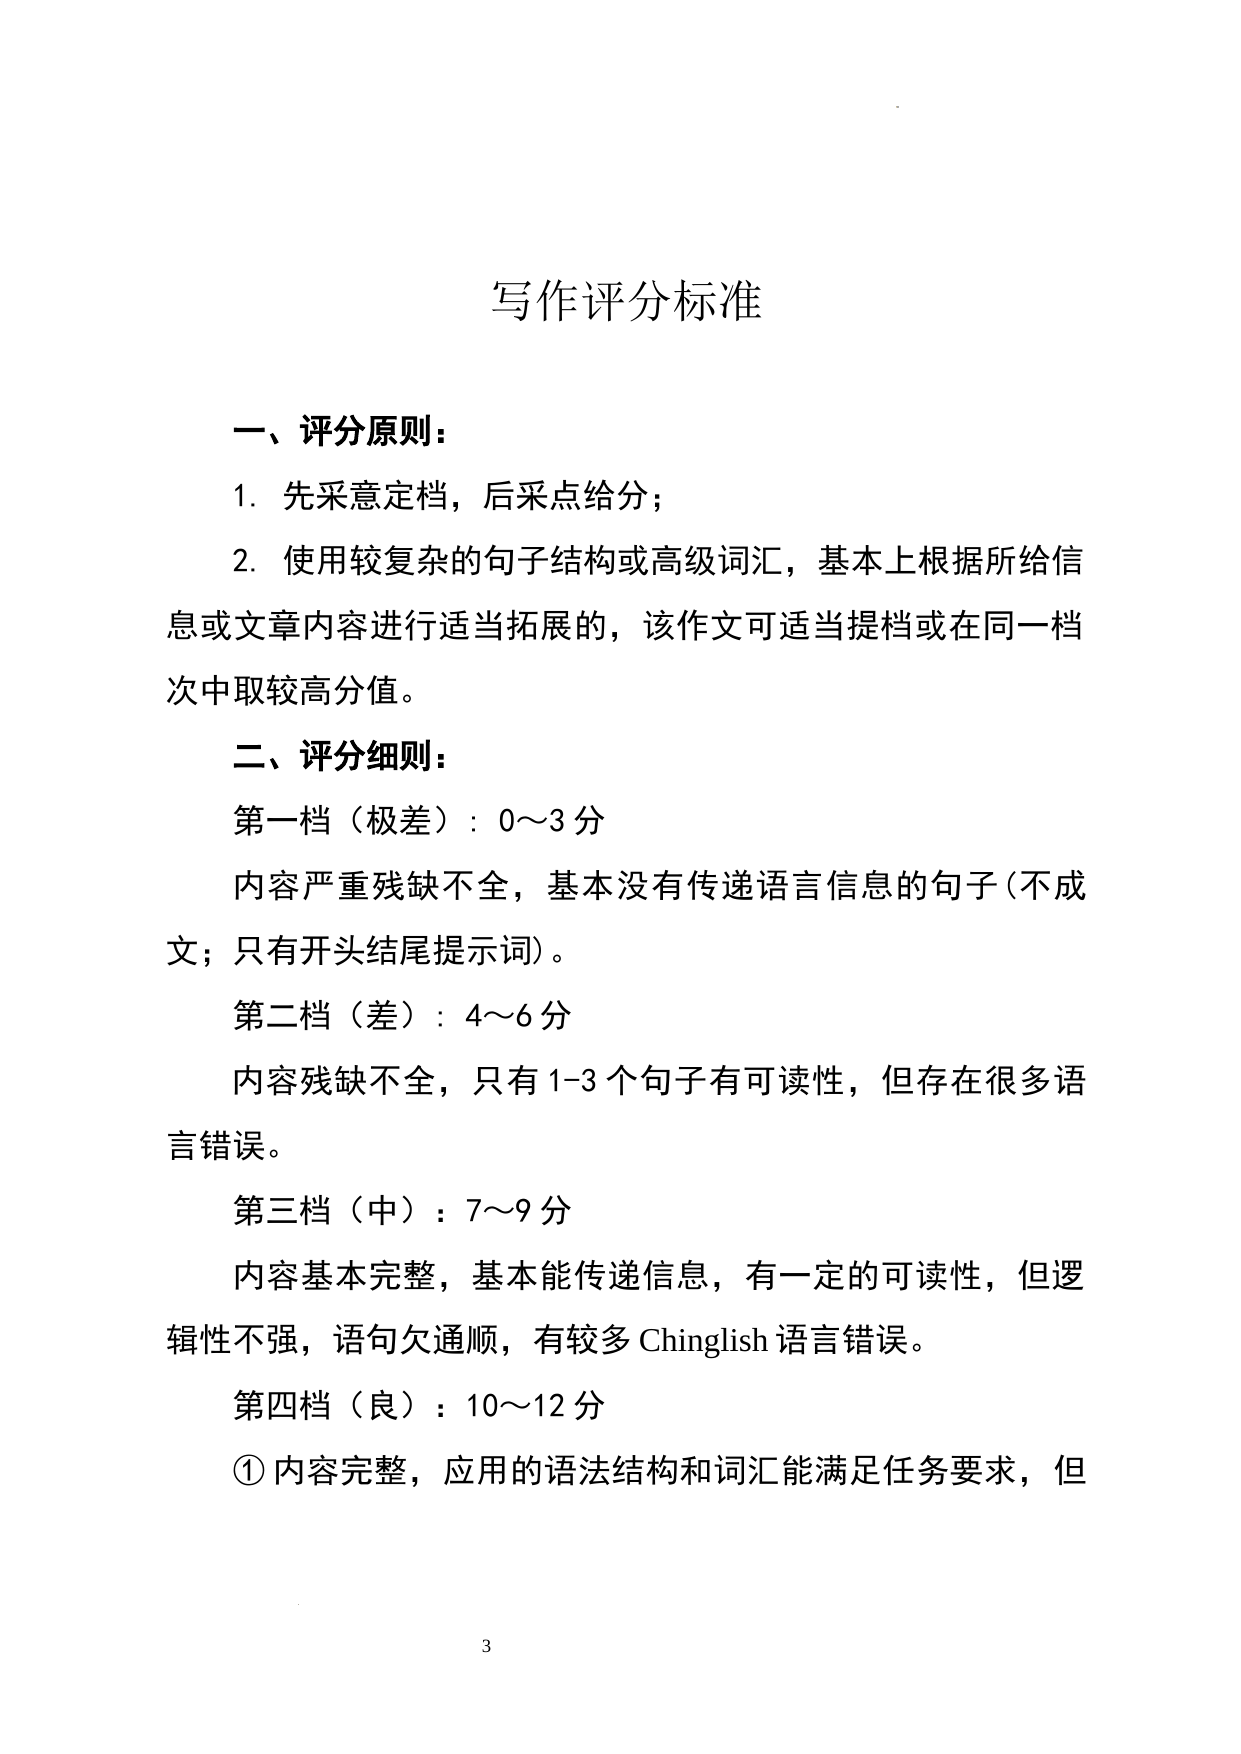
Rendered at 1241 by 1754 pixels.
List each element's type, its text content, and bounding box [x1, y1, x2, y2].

text 二、评分细则： [165, 720, 1087, 785]
list 写作评分标准 [165, 265, 1087, 330]
text 第二档（差）: 4～6分 [165, 980, 1087, 1045]
text 第一档（极差）: 0～3分 [165, 785, 1087, 850]
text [165, 1435, 1087, 1500]
text 2. 使用较复杂的句子结构或高级词汇，基本上根据所给信息或文章内容进行适当拓展的，该作文可适当提档或在同一档次中取较高分值。 [165, 525, 1087, 720]
text 第三档（中）：7～9分 [165, 1175, 1087, 1240]
text 内容残缺不全，只有1-3个句子有可读性，但存在很多语言错误。 [165, 1045, 1087, 1175]
text 内容严重残缺不全，基本没有传递语言信息的句子(不成文；只有开头结尾提示词)。 [165, 850, 1087, 980]
text 第四档（良）：10～12分 [165, 1370, 1087, 1435]
text 1. 先采意定档，后采点给分； [165, 460, 1087, 525]
text 内容基本完整，基本能传递信息，有一定的可读性，但逻辑性不强，语句欠通顺，有较多Chinglish语言错误。 [165, 1240, 1087, 1370]
text 一、评分原则： [165, 395, 1087, 460]
